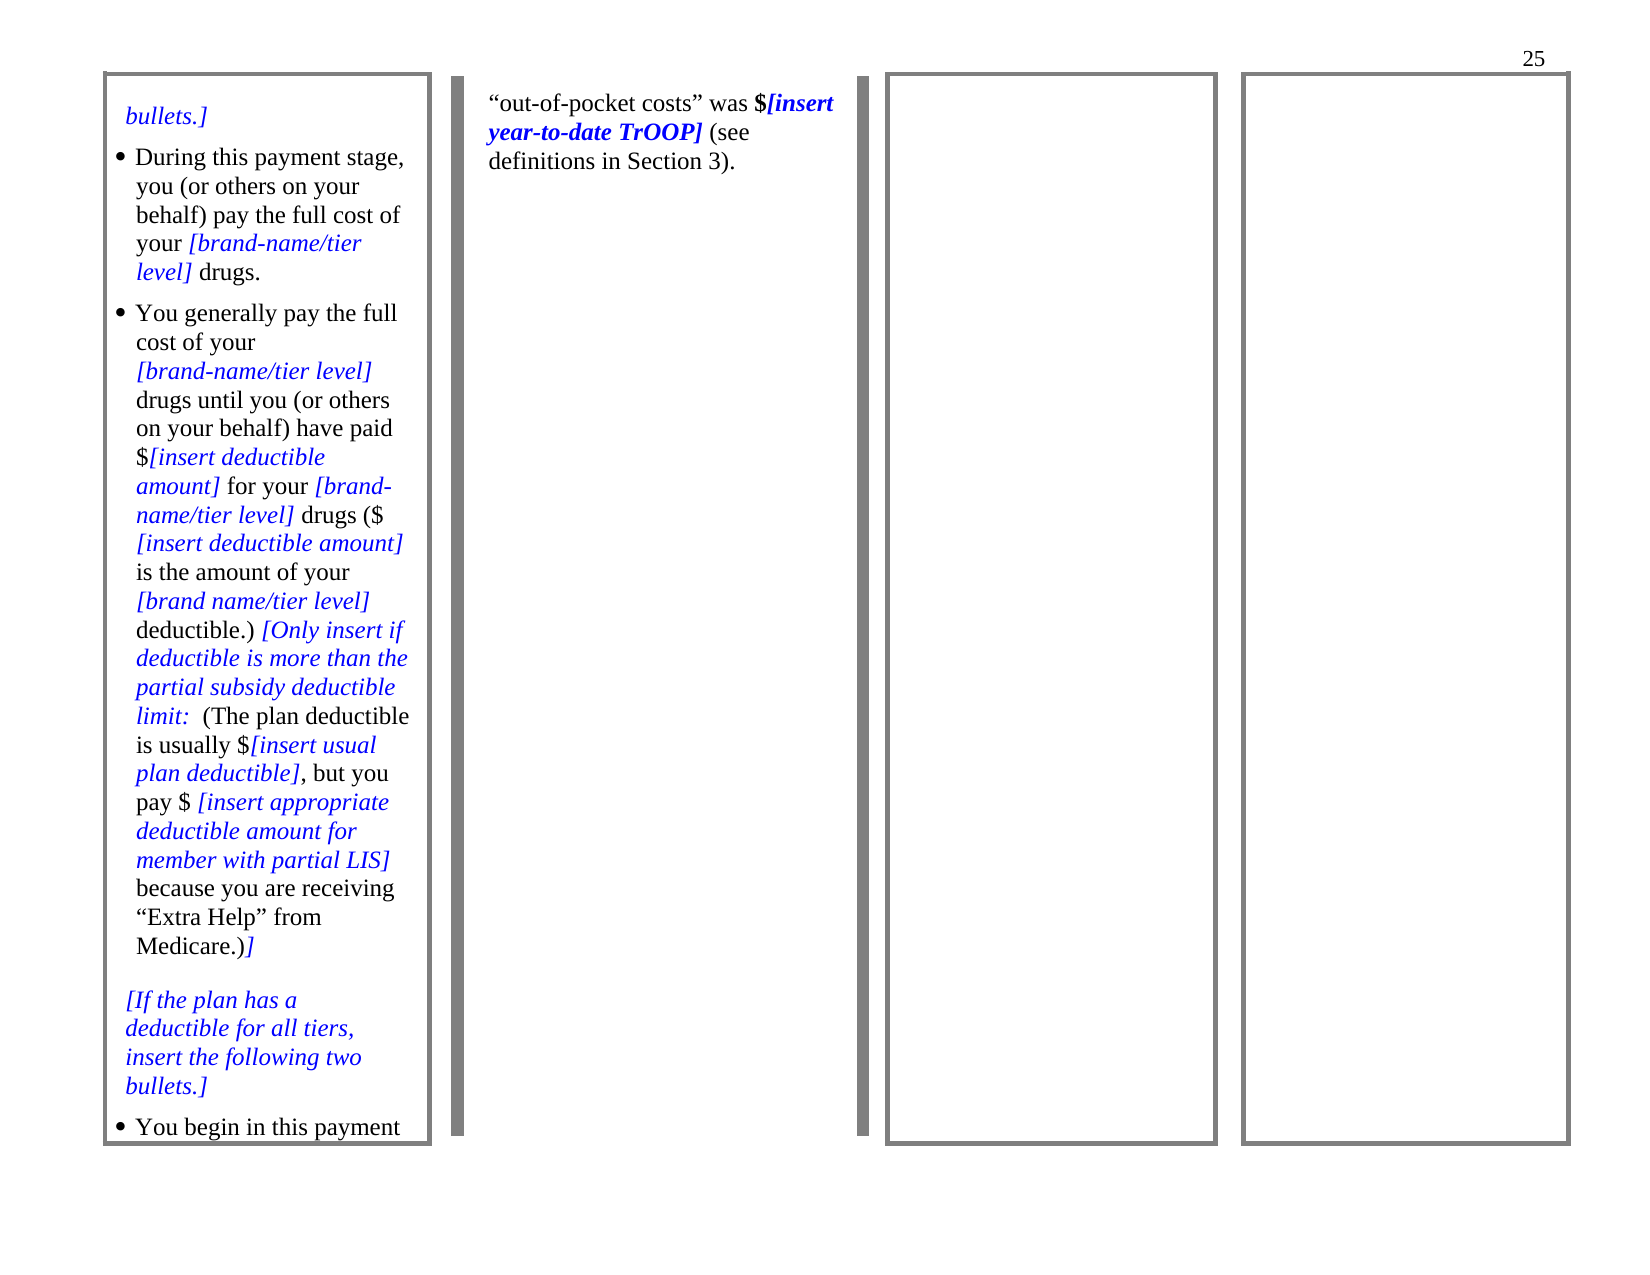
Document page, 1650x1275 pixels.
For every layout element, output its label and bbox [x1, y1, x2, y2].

table_cell [107, 76, 427, 1141]
table_cell [430, 71, 457, 1141]
table_cell [863, 71, 888, 1141]
table_cell [890, 76, 1213, 1141]
table_cell [458, 71, 863, 1141]
table_cell [1246, 76, 1566, 1141]
table_cell [1216, 71, 1244, 1141]
